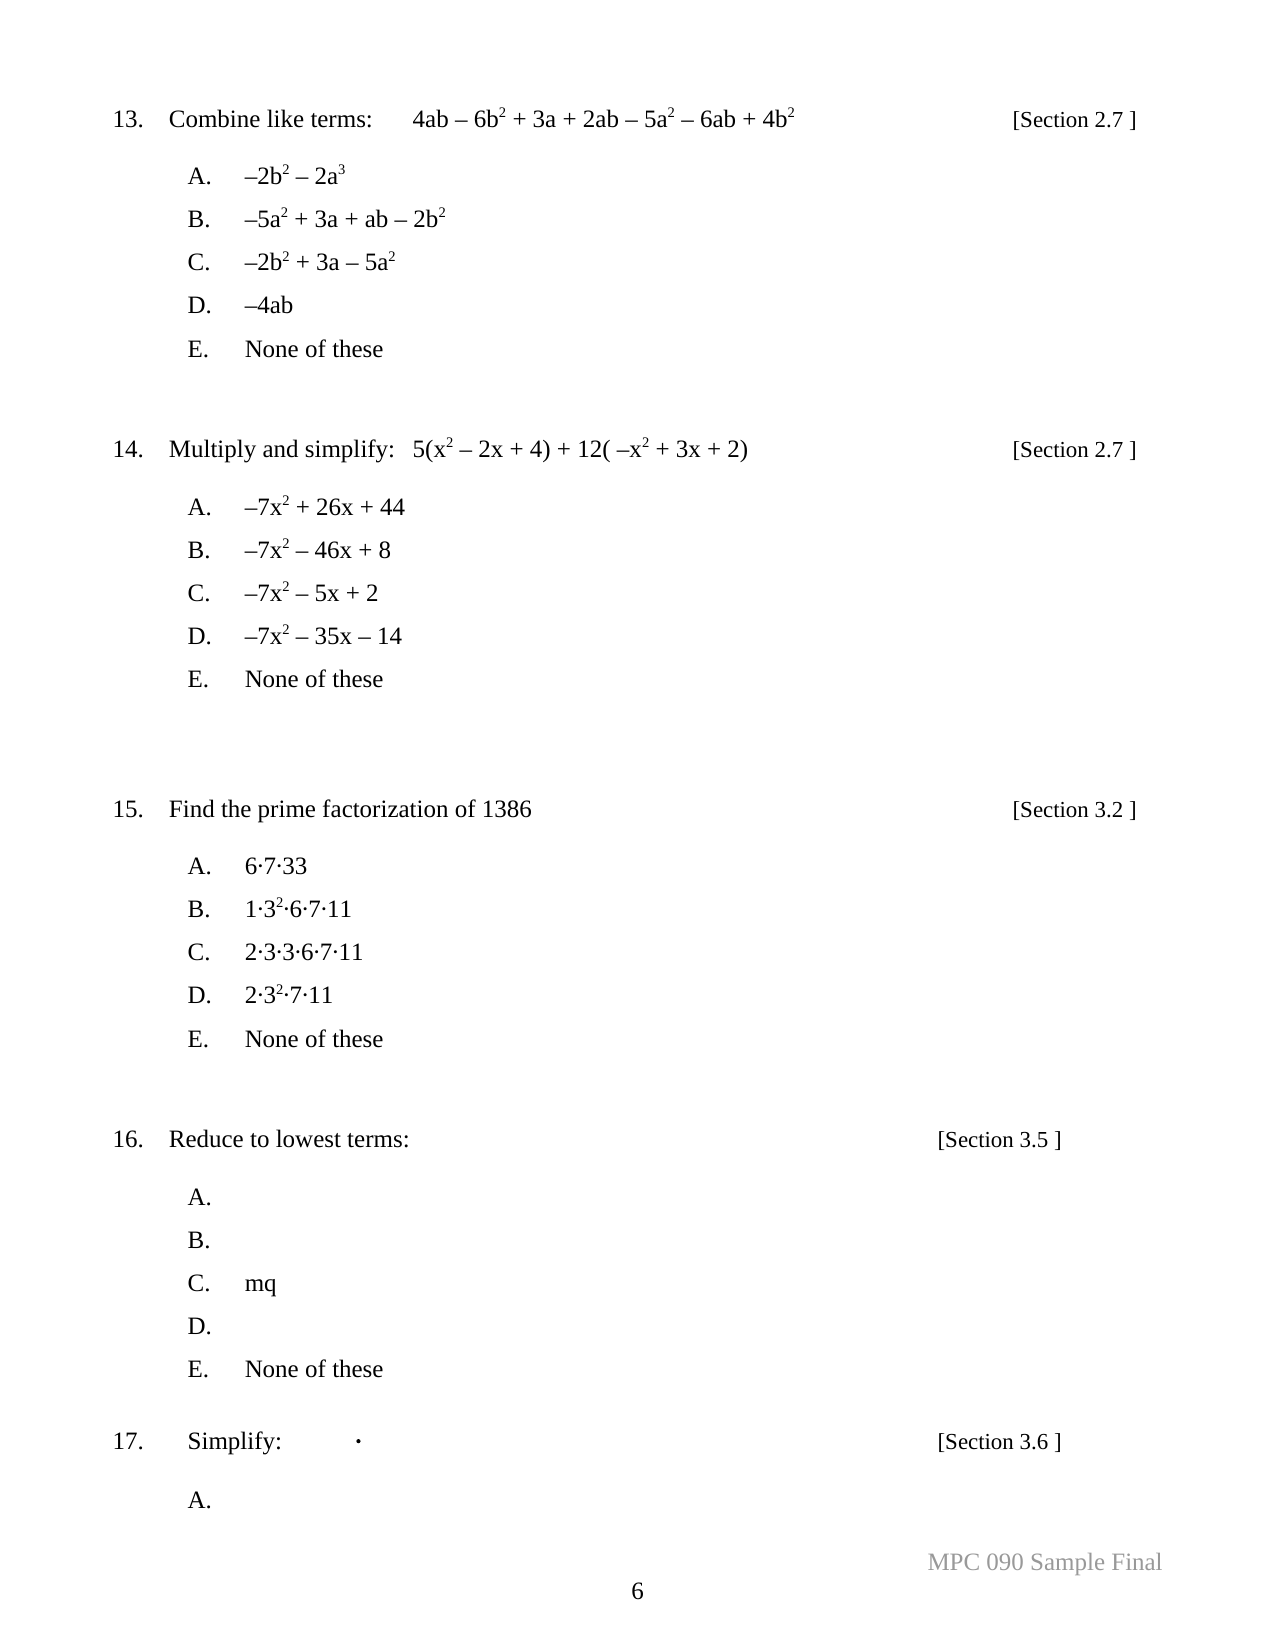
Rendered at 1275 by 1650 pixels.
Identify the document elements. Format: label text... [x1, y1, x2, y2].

text D. –7x2 – 35x – 14 [187, 621, 1162, 650]
text A. answer [187, 1182, 1162, 1211]
text B. –5a2 + 3a + ab – 2b2 [187, 204, 1162, 233]
text 13. Combine like terms: 4ab – 6b2 + 3a + 2ab – 5a2 – 6ab + 4b2 [Section 2.7 ] [112, 104, 1162, 132]
text D. [187, 1311, 1162, 1340]
text C. mq [187, 1268, 1162, 1297]
text 16. Reduce to lowest terms: [Section 3.5 ] [112, 1124, 1162, 1153]
text B. 1∙32∙6∙7∙11 [187, 894, 1162, 923]
text E. None of these [187, 1024, 1162, 1052]
text C. 2∙3∙3∙6∙7∙11 [187, 937, 1162, 966]
text 17. Simplify:  [Section 3.6 ] [112, 1426, 1162, 1456]
text C. –2b2 + 3a – 5a2 answer [187, 247, 1162, 276]
text C. –7x2 – 5x + 2 [187, 578, 1162, 607]
text A. 6∙7∙33 [187, 851, 1162, 880]
text E. None of these [187, 334, 1162, 362]
text 15. Find the prime factorization of 1386 [Section 3.2 ] [112, 794, 1162, 822]
text B. [187, 1225, 1162, 1254]
text 14. Multiply and simplify: 5(x2 – 2x + 4) + 12( –x2 + 3x + 2) [Section 2.7 ] [112, 434, 1162, 463]
text D. –4ab [187, 291, 1162, 319]
text A. –2b2 – 2a3 [187, 161, 1162, 190]
text A. –7x2 + 26x + 44 answer [187, 492, 1162, 521]
text A. answer [187, 1485, 1162, 1513]
text B. –7x2 – 46x + 8 [187, 535, 1162, 564]
text E. None of these [187, 664, 1162, 693]
text E. None of these [187, 1354, 1162, 1383]
text D. 2∙32∙7∙11 answer [187, 981, 1162, 1009]
